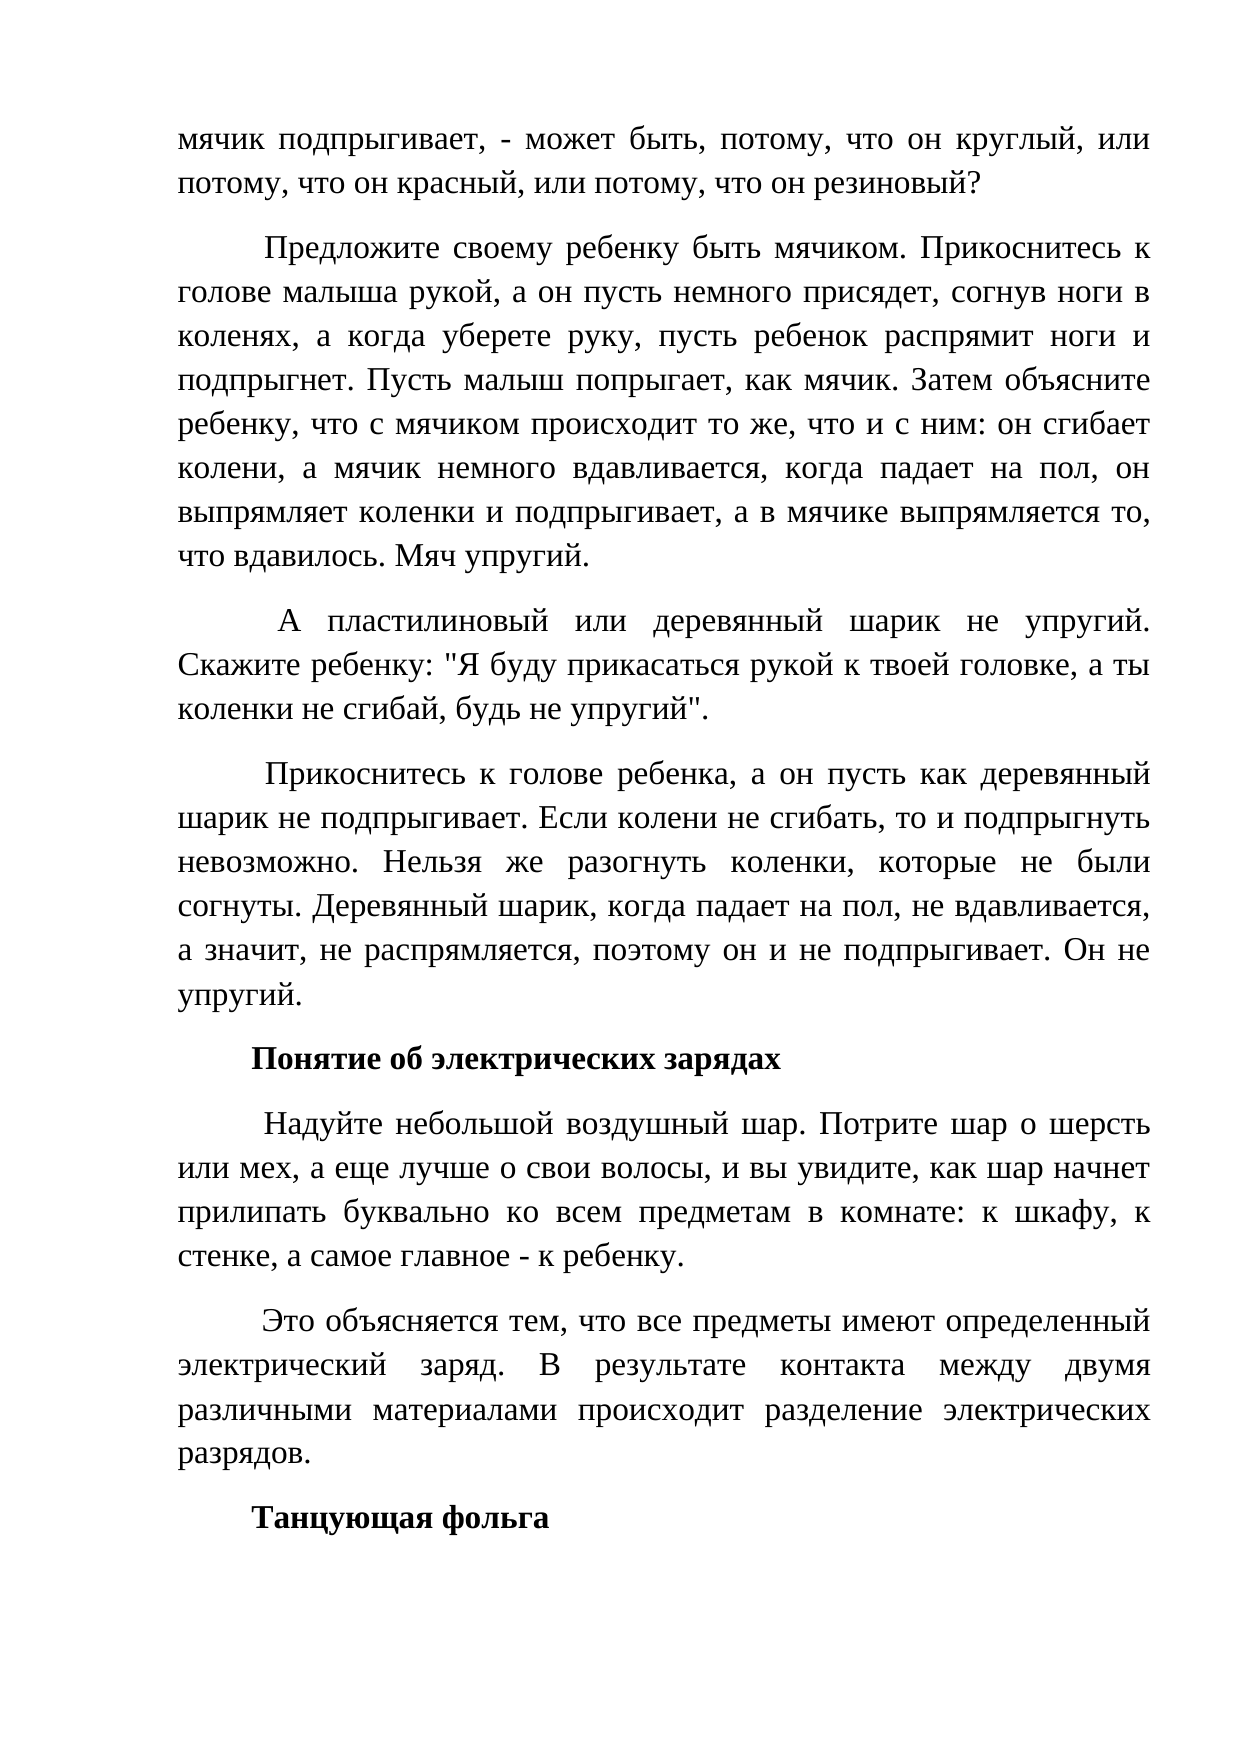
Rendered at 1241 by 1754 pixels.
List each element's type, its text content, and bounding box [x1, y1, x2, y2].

text А пластилиновый или деревянный шарик не упругий. Скажите ребенку: "Я буду прикасаться рукой к твоей головке, а ты коленки не сгибай, будь не упругий". [177, 600, 1152, 727]
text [177, 118, 1152, 201]
text Понятие об электрических зарядах [177, 1039, 1152, 1077]
text Это объясняется тем, что все предметы имеют определенный электрический заряд. В результате контакта между двумя различными материалами происходит разделение электрических разрядов. [177, 1301, 1152, 1471]
text Предложите своему ребенку быть мячиком. Прикоснитесь к голове малыша рукой, а он пусть немного присядет, согнув ноги в коленях, а когда уберете руку, пусть ребенок распрямит ноги и подпрыгнет. Пусть малыш попрыгает, как мячик. Затем объясните ребенку, что с мячиком происходит то же, что и с ним: он сгибает колени, а мячик немного вдавливается, когда падает на пол, он выпрямляет коленки и подпрыгивает, а в мячике выпрямляется то, что вдавилось. Мяч упругий. [177, 227, 1152, 574]
text Прикоснитесь к голове ребенка, а он пусть как деревянный шарик не подпрыгивает. Если колени не сгибать, то и подпрыгнуть невозможно. Нельзя же разогнуть коленки, которые не были согнуты. Деревянный шарик, когда падает на пол, не вдавливается, а значит, не распрямляется, поэтому он и не подпрыгивает. Он не упругий. [177, 753, 1152, 1012]
text Надуйте небольшой воздушный шар. Потрите шар о шерсть или мех, а еще лучше о свои волосы, и вы увидите, как шар начнет прилипать буквально ко всем предметам в комнате: к шкафу, к стенке, а самое главное - к ребенку. [177, 1103, 1152, 1274]
text Танцующая фольга [177, 1498, 1152, 1536]
